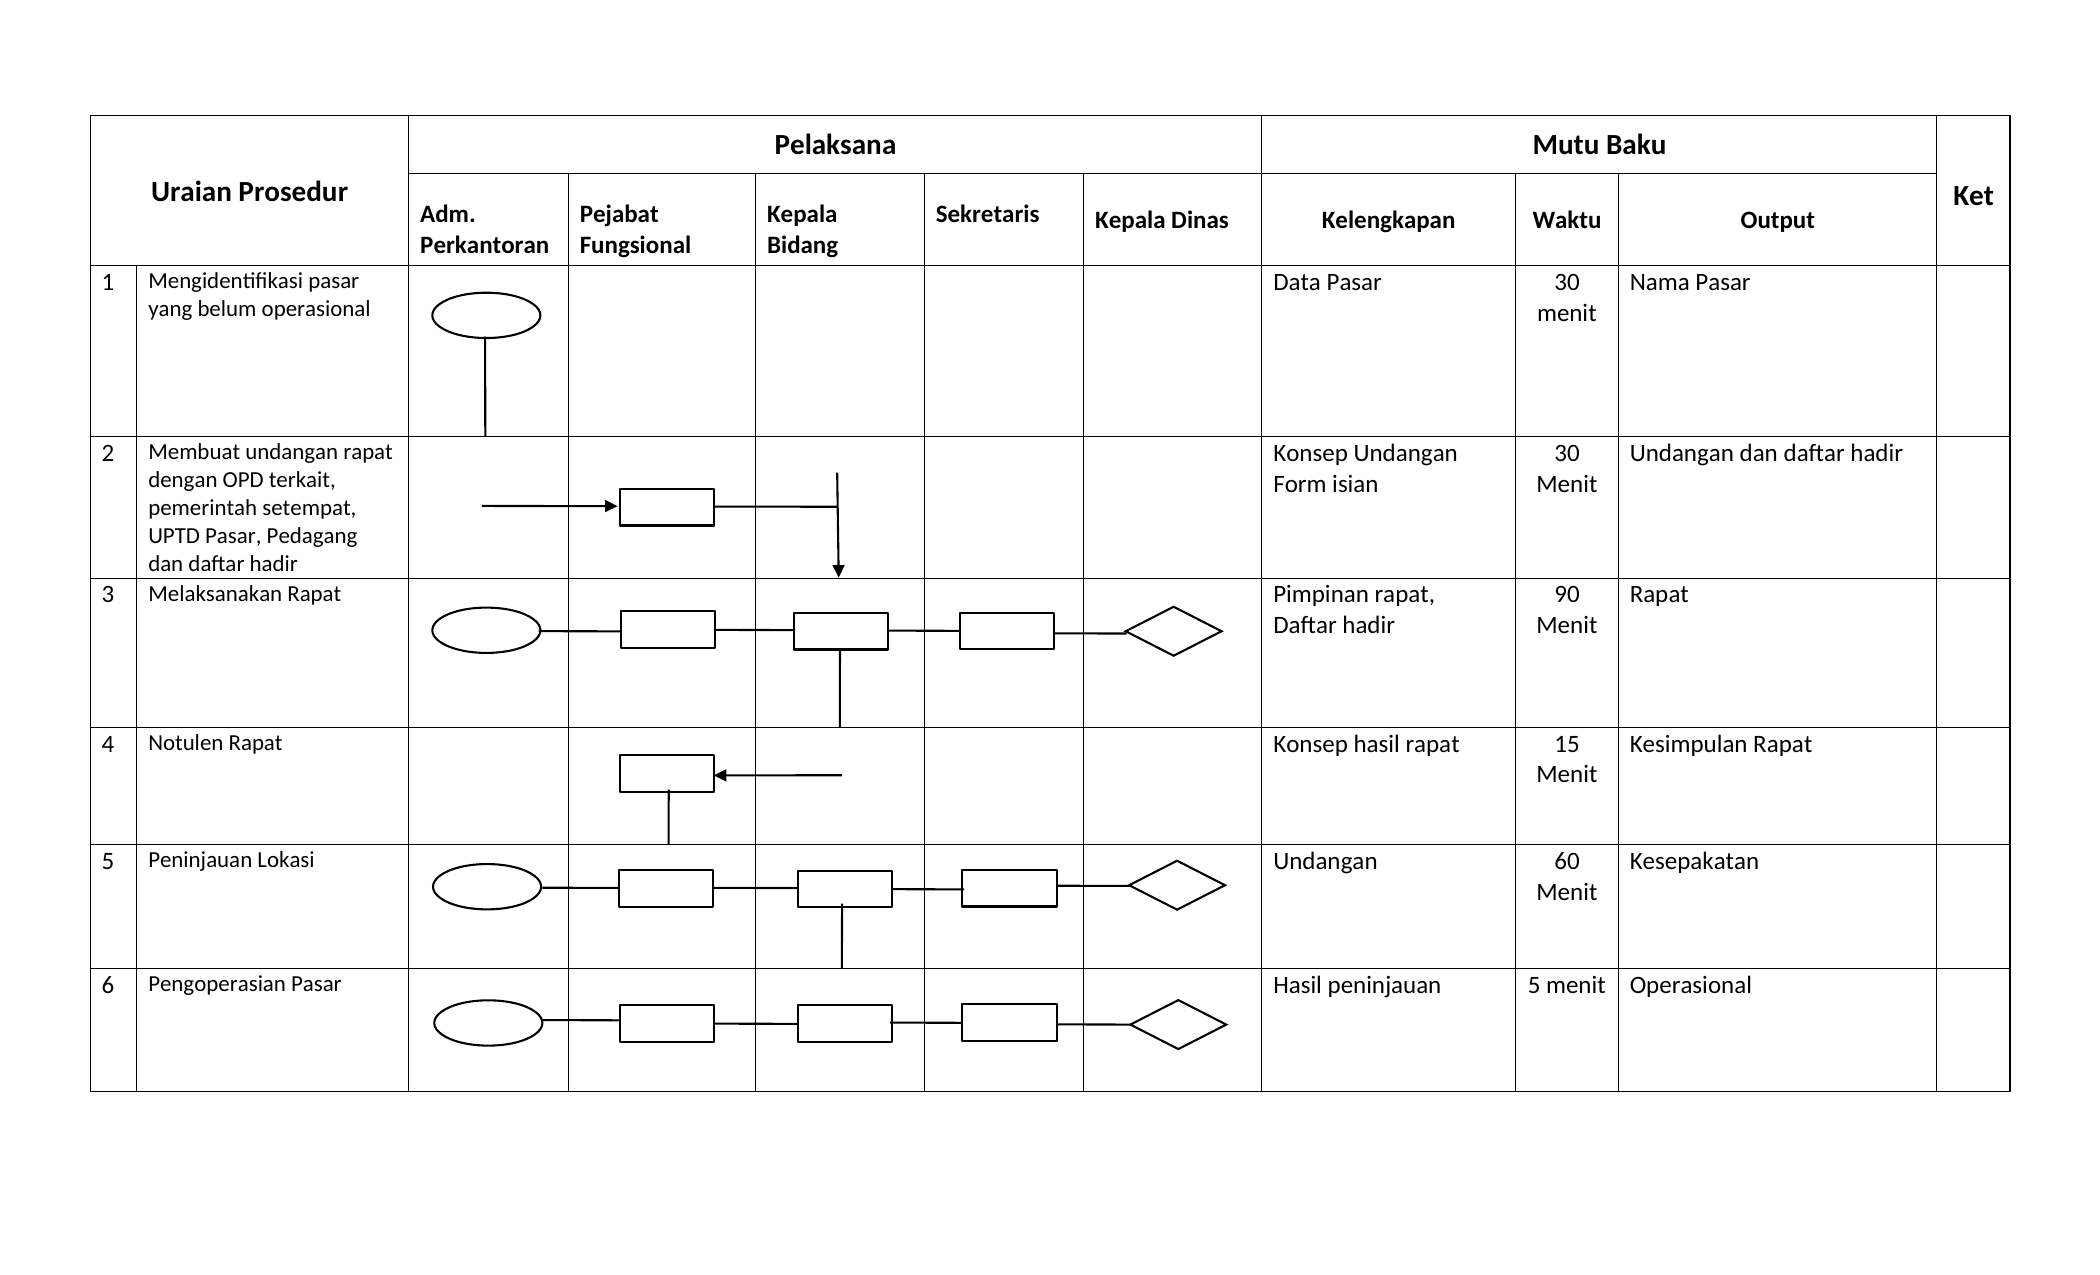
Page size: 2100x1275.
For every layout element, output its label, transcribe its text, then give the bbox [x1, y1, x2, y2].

table_cell [925, 266, 1083, 436]
table_cell [409, 266, 568, 436]
table_cell [756, 266, 924, 436]
table_cell [756, 969, 924, 1022]
table_cell [925, 887, 1083, 968]
table_cell [409, 579, 568, 727]
table_cell Undangan dan daftar hadir [1619, 437, 1936, 578]
table_cell [569, 1022, 755, 1091]
table_cell [1937, 845, 2009, 968]
table_cell [925, 845, 1083, 888]
table_cell 2. [91, 437, 136, 578]
table_cell Mengidentifikasi pasar yang belum operasional [137, 266, 408, 436]
table_cell [756, 632, 838, 727]
table_cell Kelengkapan [1262, 174, 1515, 265]
table_cell 30 Menit [1516, 437, 1618, 578]
table_header Pelaksana [409, 116, 1261, 173]
table_cell Undangan [1262, 845, 1515, 968]
table_cell [409, 728, 568, 844]
table_cell [925, 1024, 1083, 1091]
table_header Ket [1937, 116, 2009, 265]
table_cell 15 Menit [1516, 728, 1618, 844]
table_cell [409, 845, 568, 968]
table_cell [843, 891, 924, 968]
table_cell Adm. Perkantoran [409, 174, 568, 265]
table_cell [756, 728, 924, 844]
table_cell [925, 437, 1083, 578]
table_cell [569, 845, 755, 886]
table_cell 4. [91, 728, 136, 844]
table_cell [756, 845, 924, 888]
table_cell Hasil peninjauan [1262, 969, 1515, 1091]
table_cell Notulen Rapat [137, 728, 408, 844]
table_header Mutu Baku [1262, 116, 1936, 173]
table_cell 5. [91, 845, 136, 968]
table_cell 1. [91, 266, 136, 436]
table_cell Operasional [1619, 969, 1936, 1091]
table_cell Membuat undangan rapat dengan OPD terkait, pemerintah setempat, UPTD Pasar, Pedagang dan daftar hadir [137, 437, 408, 578]
table_cell Melaksanakan Rapat [137, 579, 408, 727]
table_cell [756, 890, 841, 968]
table_cell Kesepakatan [1619, 845, 1936, 968]
table_cell Konsep hasil rapat [1262, 728, 1515, 844]
table_cell Nama Pasar [1619, 266, 1936, 436]
table_cell Output [1619, 174, 1936, 265]
table_cell [569, 437, 755, 578]
table_cell [756, 437, 924, 578]
table_cell [1084, 969, 1261, 1091]
table_cell Kepala Dinas [1084, 174, 1261, 265]
table_cell Kepala Bidang [756, 174, 924, 265]
table_cell 30 menit [1516, 266, 1618, 436]
table_cell Pimpinan rapat, Daftar hadir [1262, 579, 1515, 727]
table_cell Rapat [1619, 579, 1936, 727]
table_cell Konsep Undangan Form isian [1262, 437, 1515, 578]
table_cell [1084, 266, 1261, 436]
table_cell [1937, 266, 2009, 436]
table_cell Sekretaris [925, 174, 1083, 265]
table_cell Kesimpulan Rapat [1619, 728, 1936, 844]
table_cell [569, 631, 755, 727]
table_cell [569, 728, 755, 844]
table_cell [925, 728, 1083, 844]
table_cell 90 Menit [1516, 579, 1618, 727]
table_cell [925, 969, 1083, 1023]
table_cell [1084, 579, 1261, 727]
table_cell Pejabat Fungsional [569, 174, 755, 265]
table_cell [1937, 969, 2009, 1091]
table_cell [1084, 728, 1261, 844]
table_cell [1084, 437, 1261, 578]
table_cell [569, 266, 755, 436]
table_cell [1937, 579, 2009, 727]
table_cell [841, 632, 924, 727]
table_header Uraian Prosedur [91, 116, 408, 265]
table_cell [409, 437, 568, 578]
table_cell [1084, 845, 1261, 968]
table_cell [756, 1024, 924, 1091]
table_cell 6. [91, 969, 136, 1091]
table_cell [1937, 437, 2009, 578]
table_cell [569, 969, 755, 1022]
table_cell [569, 889, 755, 968]
table_cell Peninjauan Lokasi [137, 845, 408, 968]
table_cell Pengoperasian Pasar [137, 969, 408, 1091]
table_cell 60 Menit [1516, 845, 1618, 968]
table_cell Data Pasar [1262, 266, 1515, 436]
table_cell [925, 632, 1083, 727]
table_cell [569, 579, 755, 630]
table_cell [1937, 728, 2009, 844]
table_cell [925, 579, 1083, 632]
table_cell 5 menit [1516, 969, 1618, 1091]
table_cell 3. [91, 579, 136, 727]
table_cell [409, 969, 568, 1091]
table_cell Waktu [1516, 174, 1618, 265]
table_cell [756, 579, 924, 629]
